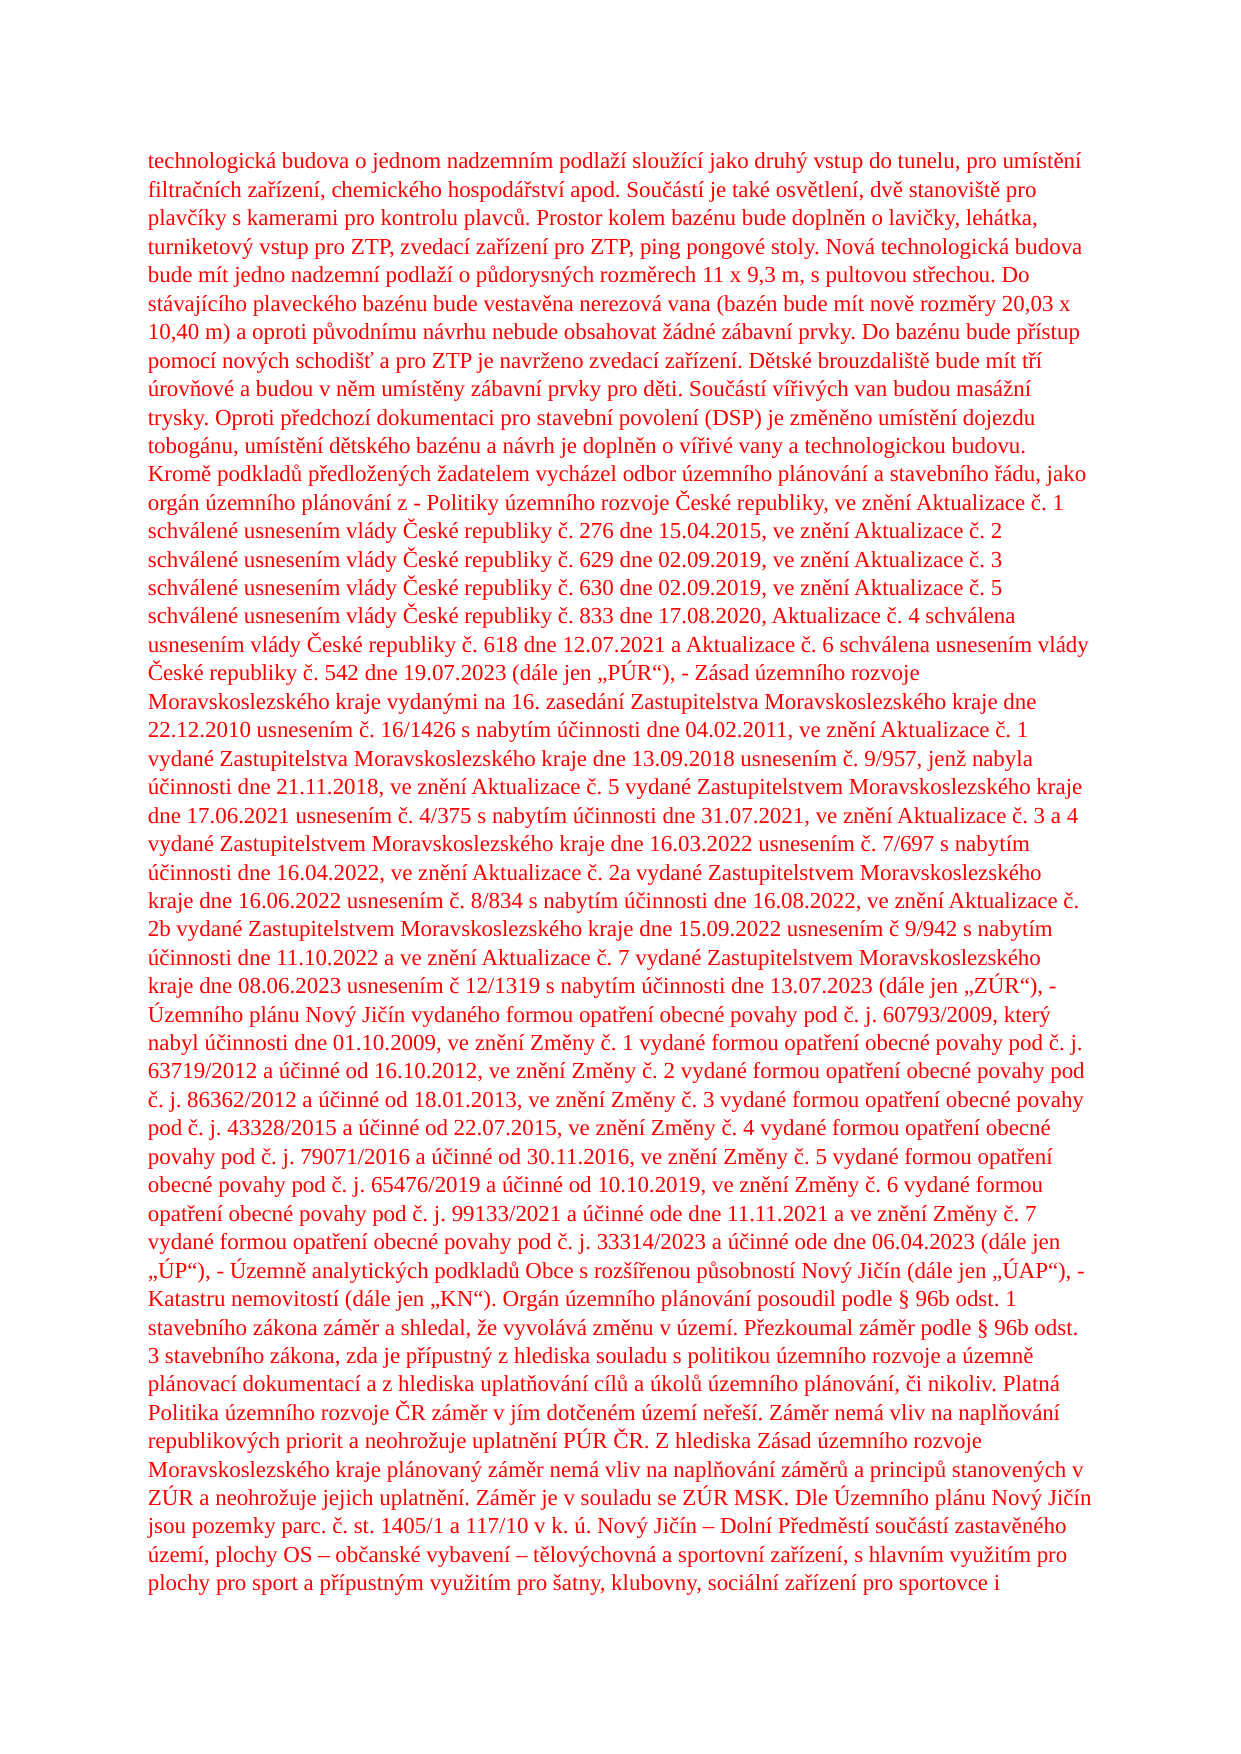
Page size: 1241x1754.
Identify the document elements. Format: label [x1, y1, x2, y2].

text [148, 148, 1093, 1596]
